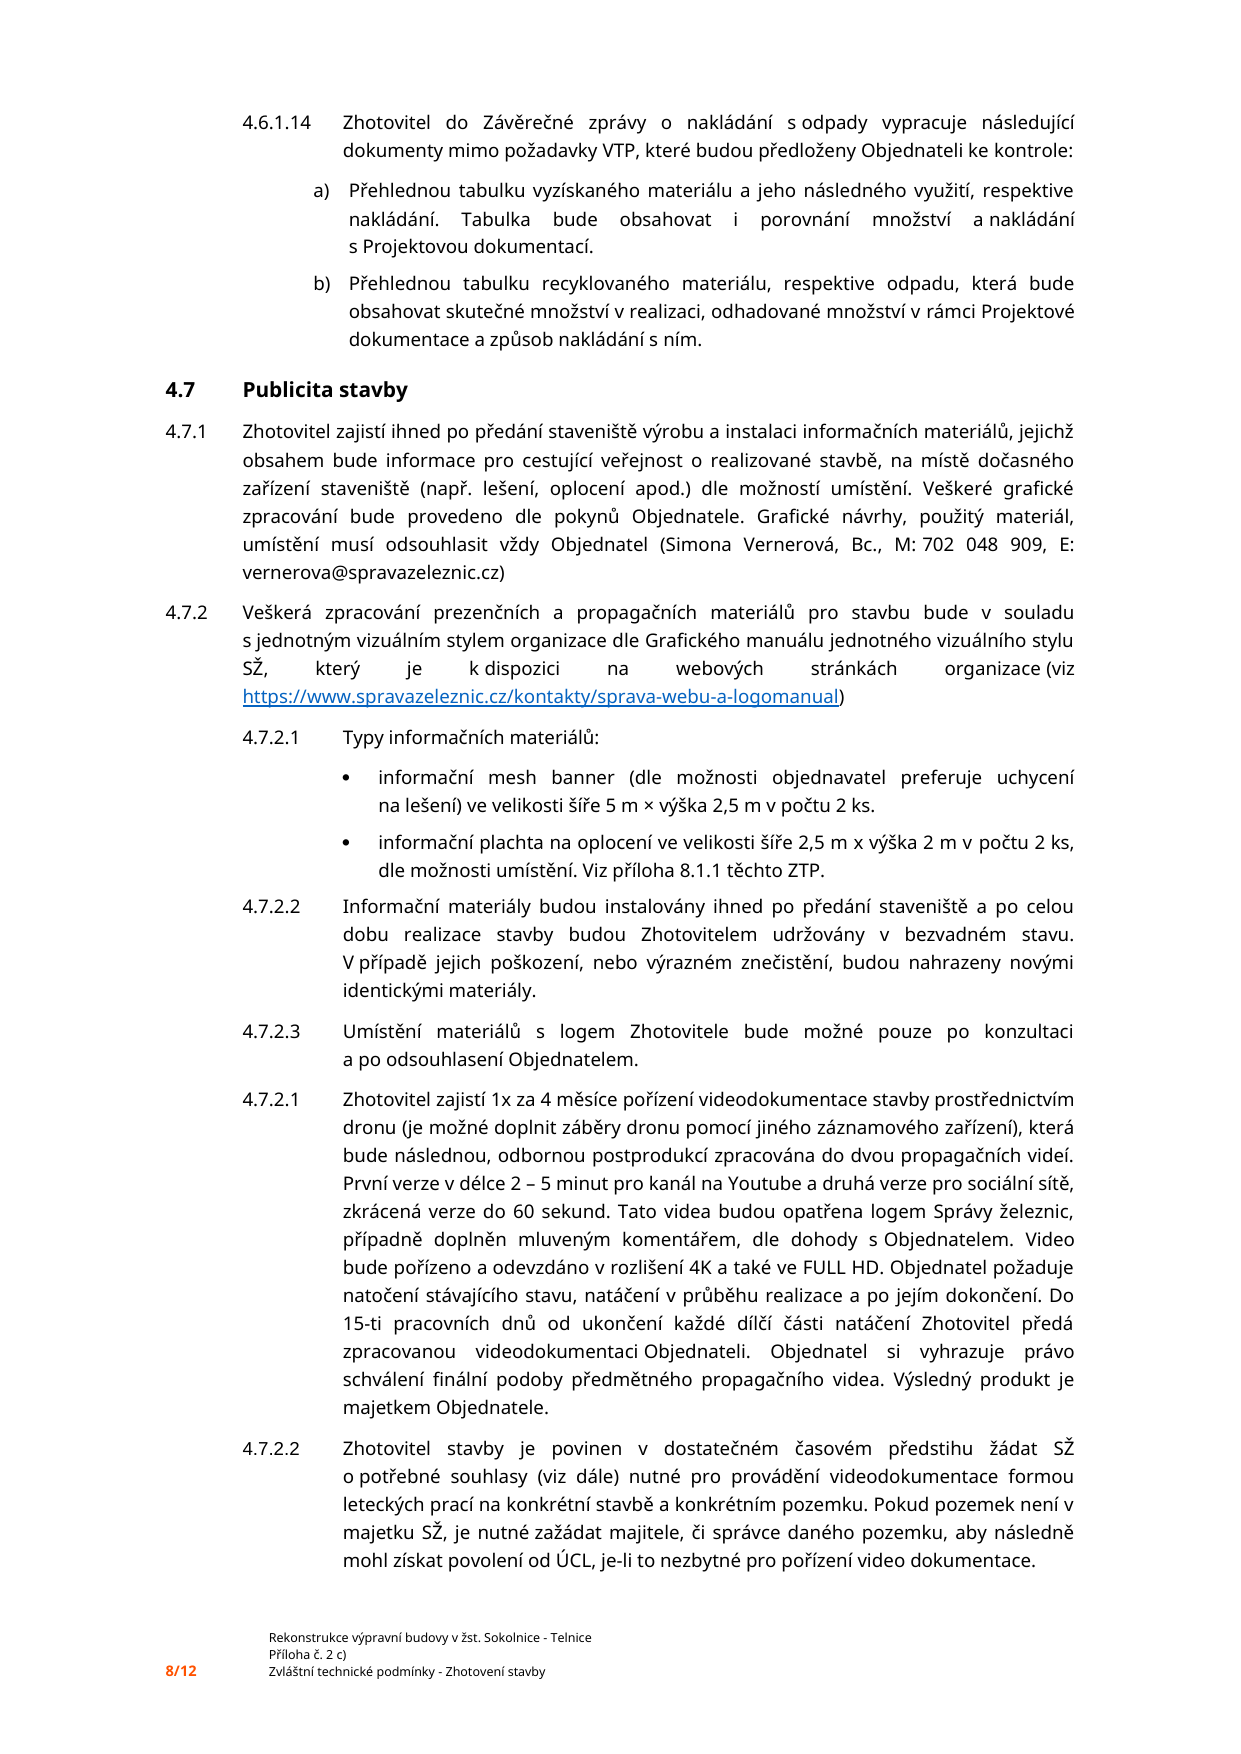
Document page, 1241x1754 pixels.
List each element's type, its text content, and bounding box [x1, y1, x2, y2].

list Zhotovitel stavby je povinen v dostatečném časovém předstihu žádat SŽ o potřebné souhlasy (viz dále) nutné pro provádění videodokumentace formou leteckých prací na konkrétní stavbě a konkrétním pozemku. Pokud pozemek není v majetku SŽ, je nutné zažádat majitele, či správce daného pozemku, aby následně mohl získat povolení od ÚCL, je-li to nezbytné pro pořízení video dokumentace. [242, 1435, 1075, 1573]
text Publicita stavby [165, 375, 1075, 403]
list informační plachta na oplocení ve velikosti šíře 2,5 m x výška 2 m v počtu 2 ks, dle možnosti umístění. Viz příloha 8.1.1 těchto ZTP. [343, 829, 1075, 882]
list Zhotovitel do Závěrečné zprávy o nakládání s odpady vypracuje následující dokumenty mimo požadavky VTP, které budou předloženy Objednateli ke kontrole: [242, 109, 1075, 163]
list Umístění materiálů s logem Zhotovitele bude možné pouze po konzultaci a po odsouhlasení Objednatelem. [242, 1018, 1075, 1071]
text Veškerá zpracování prezenčních a propagačních materiálů pro stavbu bude v souladu s jednotným vizuálním stylem organizace dle Grafického manuálu jednotného vizuálního stylu SŽ, který je k dispozici na webových stránkách organizace (viz https://www.spravazeleznic.cz/kontakty/sprava-webu-a-logomanual) [165, 599, 1075, 709]
list Typy informačních materiálů: [242, 724, 1075, 749]
list informační mesh banner (dle možnosti objednavatel preferuje uchycení na lešení) ve velikosti šíře 5 m × výška 2,5 m v počtu 2 ks. [343, 764, 1075, 818]
text Informační materiály budou instalovány ihned po předání staveniště a po celou dobu realizace stavby budou Zhotovitelem udržovány v bezvadném stavu. V případě jejich poškození, nebo výrazném znečistění, budou nahrazeny novými identickými materiály. [242, 893, 1075, 1003]
text Zhotovitel zajistí ihned po předání staveniště výrobu a instalaci informačních materiálů, jejichž obsahem bude informace pro cestující veřejnost o realizované stavbě, na místě dočasného zařízení staveniště (např. lešení, oplocení apod.) dle možností umístění. Veškeré grafické zpracování bude provedeno dle pokynů Objednatele. Grafické návrhy, použitý materiál, umístění musí odsouhlasit vždy Objednatel (Simona Vernerová, Bc., M: 702 048 909, E: vernerova@spravazeleznic.cz) [165, 419, 1075, 584]
list Zhotovitel zajistí 1x za 4 měsíce pořízení videodokumentace stavby prostřednictvím dronu (je možné doplnit záběry dronu pomocí jiného záznamového zařízení), která bude následnou, odbornou postprodukcí zpracována do dvou propagačních videí. První verze v délce 2 – 5 minut pro kanál na Youtube a druhá verze pro sociální sítě, zkrácená verze do 60 sekund. Tato videa budou opatřena logem Správy železnic, případně doplněn mluveným komentářem, dle dohody s Objednatelem. Video bude pořízeno a odevzdáno v rozlišení 4K a také ve FULL HD. Objednatel požaduje natočení stávajícího stavu, natáčení v průběhu realizace a po jejím dokončení. Do 15-ti pracovních dnů od ukončení každé dílčí části natáčení Zhotovitel předá zpracovanou videodokumentaci Objednateli. Objednatel si vyhrazuje právo schválení finální podoby předmětného propagačního videa. Výsledný produkt je majetkem Objednatele. [242, 1086, 1075, 1420]
list Přehlednou tabulku recyklovaného materiálu, respektive odpadu, která bude obsahovat skutečné množství v realizaci, odhadované množství v rámci Projektové dokumentace a způsob nakládání s ním. [313, 270, 1075, 352]
list Přehlednou tabulku vyzískaného materiálu a jeho následného využití, respektive nakládání. Tabulka bude obsahovat i porovnání množství a nakládání s Projektovou dokumentací. [313, 178, 1075, 259]
